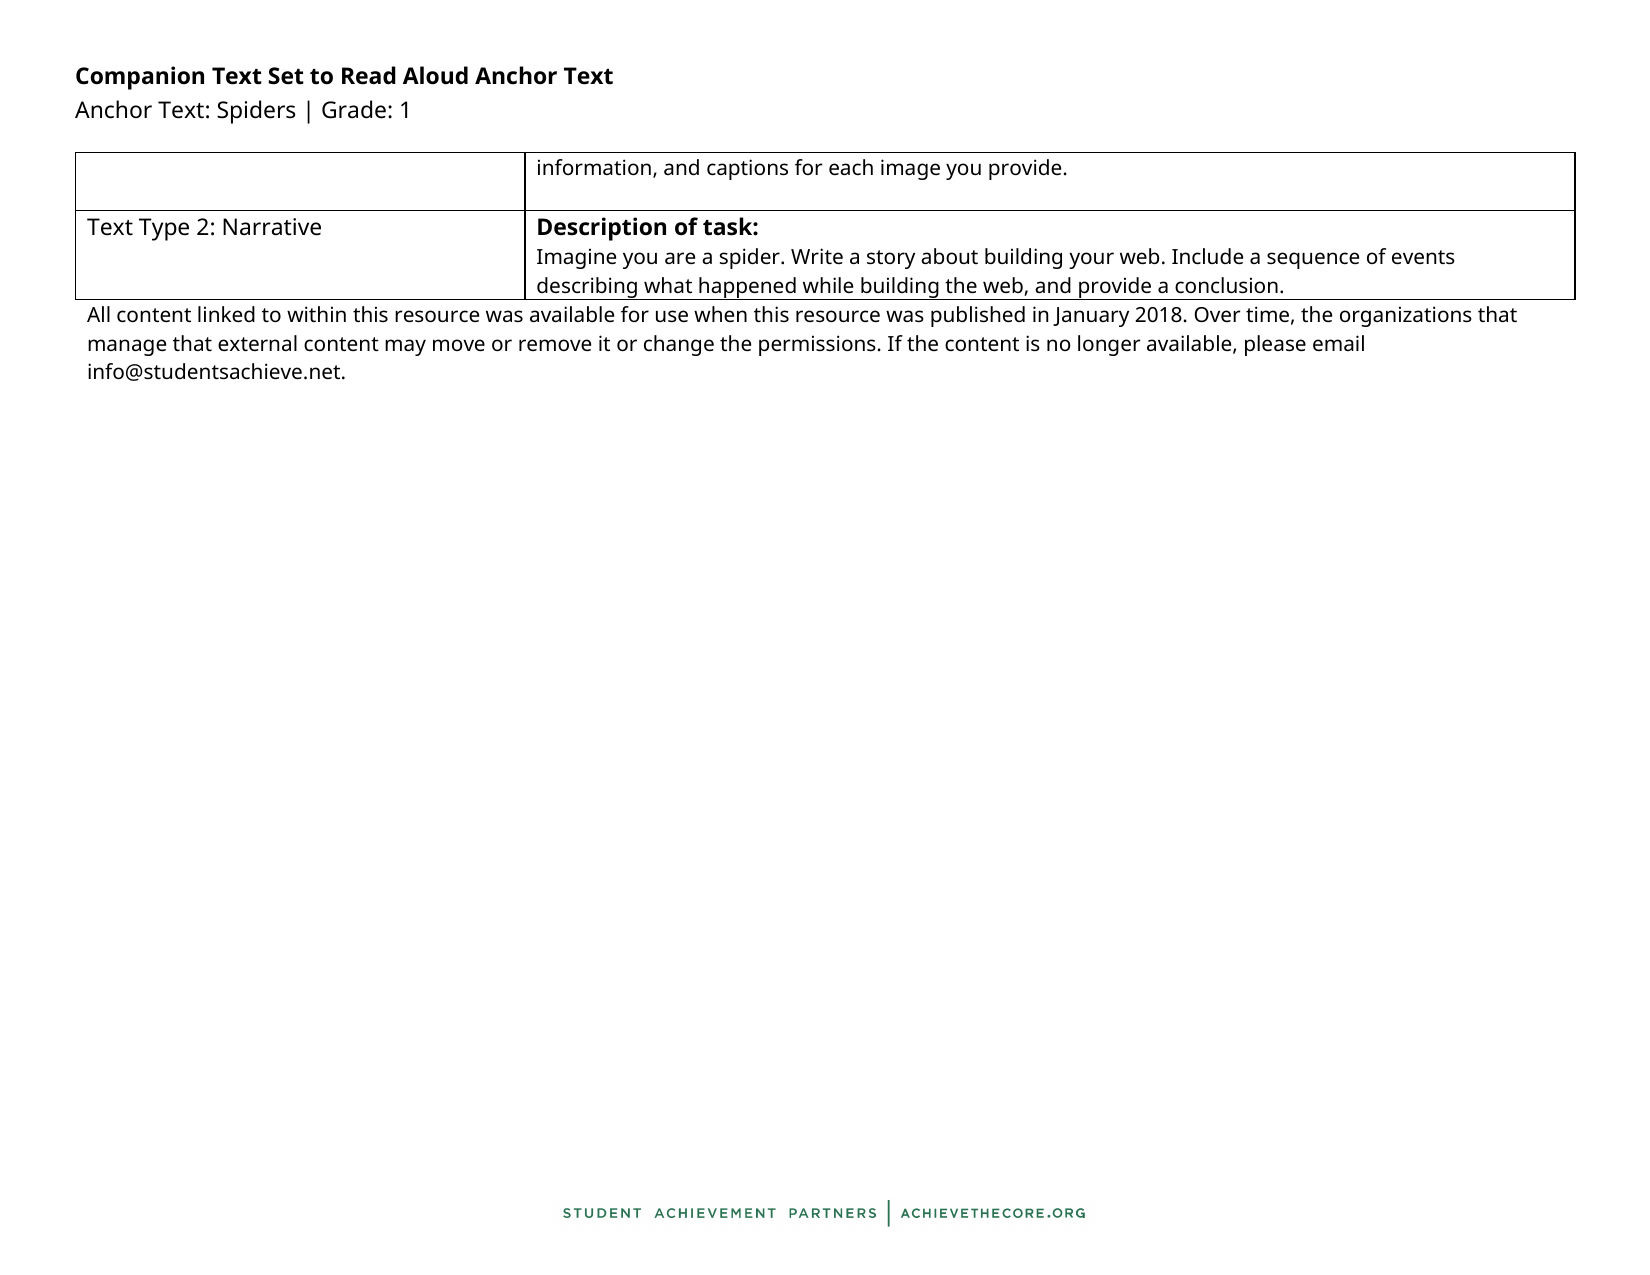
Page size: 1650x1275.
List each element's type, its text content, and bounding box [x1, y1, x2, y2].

picture [551, 1196, 1099, 1230]
table_cell Text Type 2: Narrative [76, 211, 524, 299]
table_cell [526, 153, 1574, 210]
table_cell All content linked to within this resource was available for use when this resource was published in January 2018. Over time, the organizations that manage that external content may move or remove it or change the permissions. If the content is no longer available, please email info@studentsachieve.net. [76, 300, 1575, 386]
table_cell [76, 153, 524, 210]
table_cell Description of task: Imagine you are a spider. Write a story about building your web. Include a sequence of events describing what happened while building the web, and provide a conclusion. [526, 211, 1574, 299]
